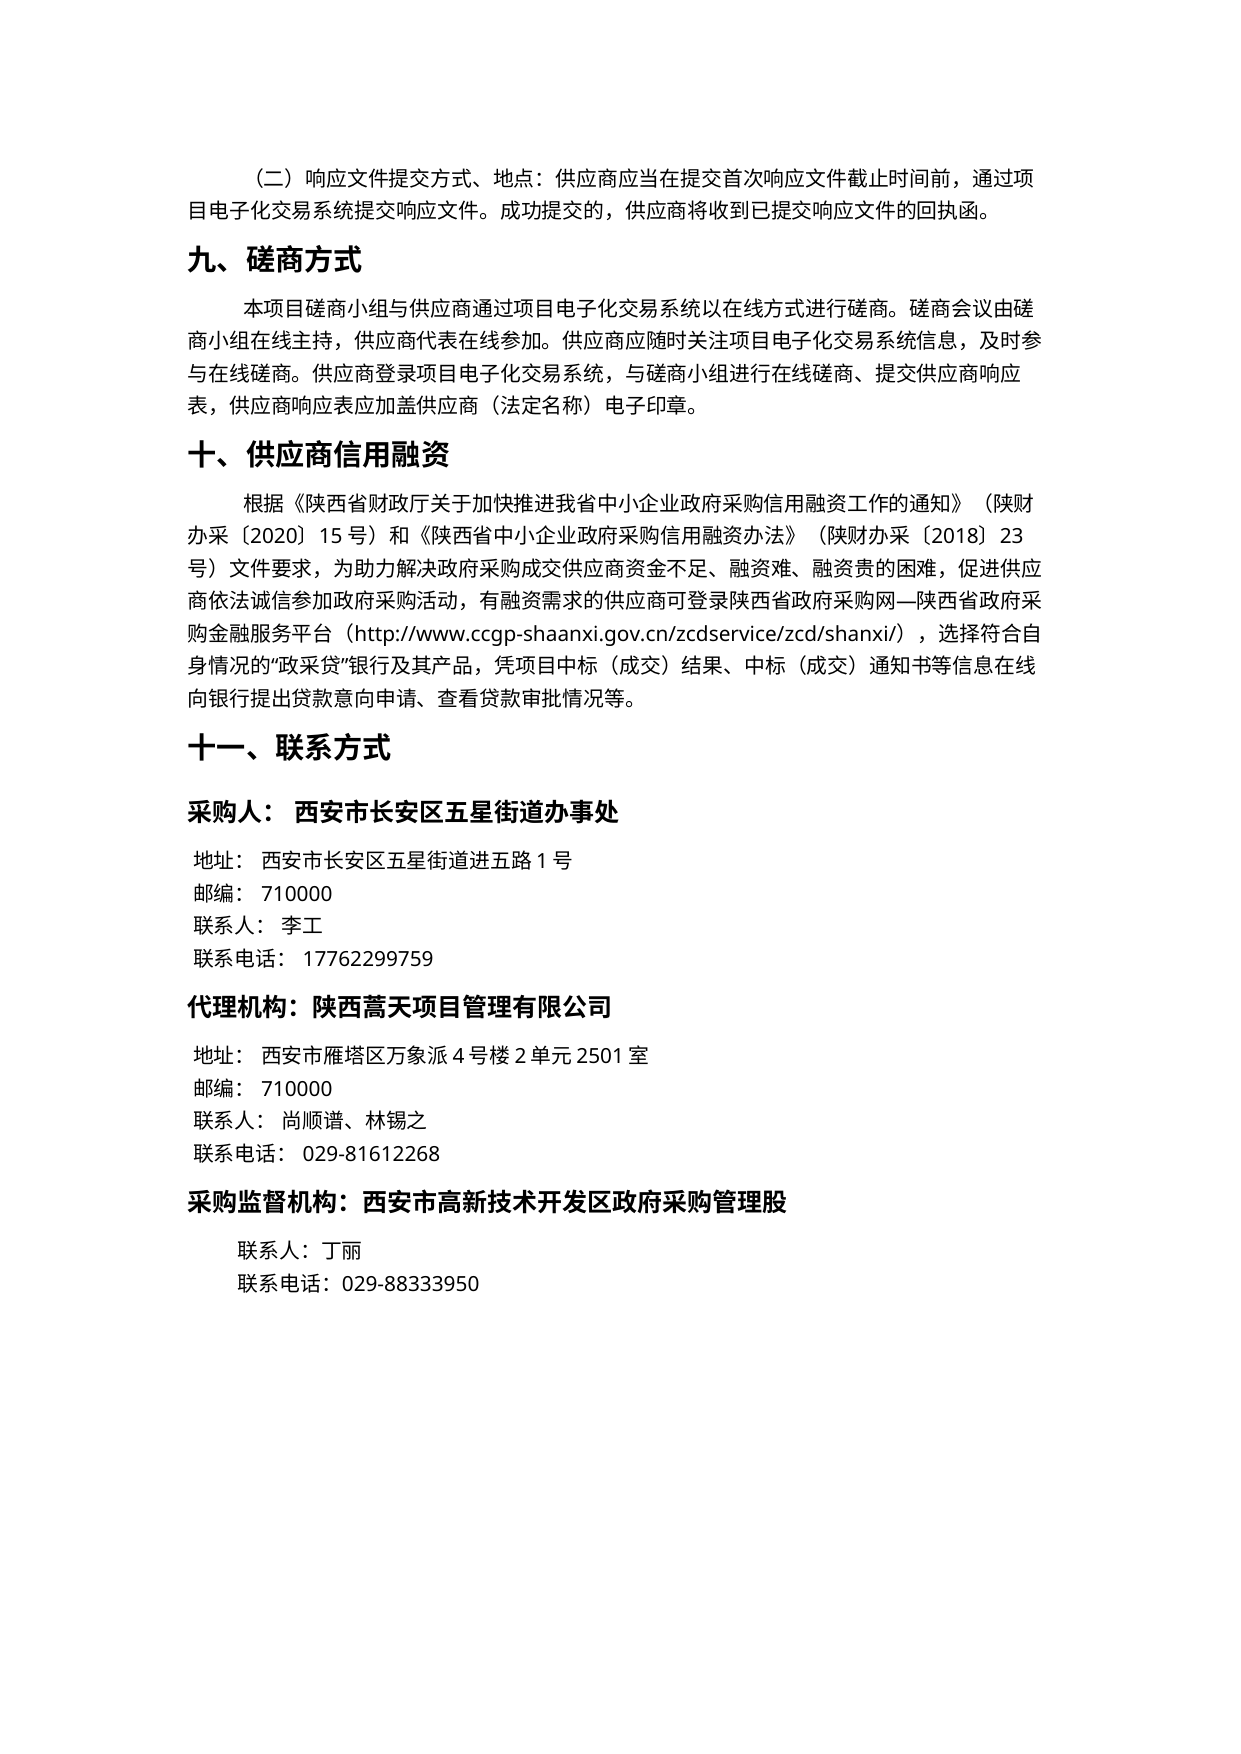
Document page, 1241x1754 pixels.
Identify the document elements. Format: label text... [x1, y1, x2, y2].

text 邮编： 710000 [187, 1072, 1053, 1104]
text 地址： 西安市雁塔区万象派4号楼2单元2501室 [187, 1039, 1053, 1072]
text 十一、联系方式 [187, 714, 1053, 779]
text 根据《陕西省财政厅关于加快推进我省中小企业政府采购信用融资工作的通知》（陕财办采〔2020〕15 号）和《陕西省中小企业政府采购信用融资办法》（陕财办采〔2018〕23 号）文件要求，为助力解决政府采购成交供应商资金不足、融资难、融资贵的困难，促进供应商依法诚信参加政府采购活动，有融资需求的供应商可登录陕西省政府采购网—陕西省政府采购金融服务平台（http://www.ccgp-shaanxi.gov.cn/zcdservice/zcd/shanxi/），选择符合自身情况的“政采贷”银行及其产品，凭项目中标（成交）结果、中标（成交）通知书等信息在线向银行提出贷款意向申请、查看贷款审批情况等。 [187, 487, 1053, 714]
text 九、磋商方式 [187, 227, 1053, 292]
text 联系人：丁丽 [187, 1234, 1053, 1267]
text 采购监督机构：西安市高新技术开发区政府采购管理股 [187, 1169, 1053, 1234]
text 联系电话：029-88333950 [187, 1267, 1053, 1299]
text 本项目磋商小组与供应商通过项目电子化交易系统以在线方式进行磋商。磋商会议由磋商小组在线主持，供应商代表在线参加。供应商应随时关注项目电子化交易系统信息，及时参与在线磋商。供应商登录项目电子化交易系统，与磋商小组进行在线磋商、提交供应商响应表，供应商响应表应加盖供应商（法定名称）电子印章。 [187, 292, 1053, 422]
text （二）响应文件提交方式、地点：供应商应当在提交首次响应文件截止时间前，通过项目电子化交易系统提交响应文件。成功提交的，供应商将收到已提交响应文件的回执函。 [187, 162, 1053, 227]
text 邮编： 710000 [187, 877, 1053, 909]
text 联系人： 尚顺谱、林锡之 [187, 1104, 1053, 1137]
text 联系电话： 17762299759 [187, 942, 1053, 974]
text 采购人： 西安市长安区五星街道办事处 [187, 779, 1053, 844]
text 十、供应商信用融资 [187, 422, 1053, 487]
text 代理机构：陕西蒿天项目管理有限公司 [187, 974, 1053, 1039]
text 联系人： 李工 [187, 909, 1053, 942]
text 联系电话： 029-81612268 [187, 1137, 1053, 1169]
text 地址： 西安市长安区五星街道进五路1号 [187, 844, 1053, 877]
